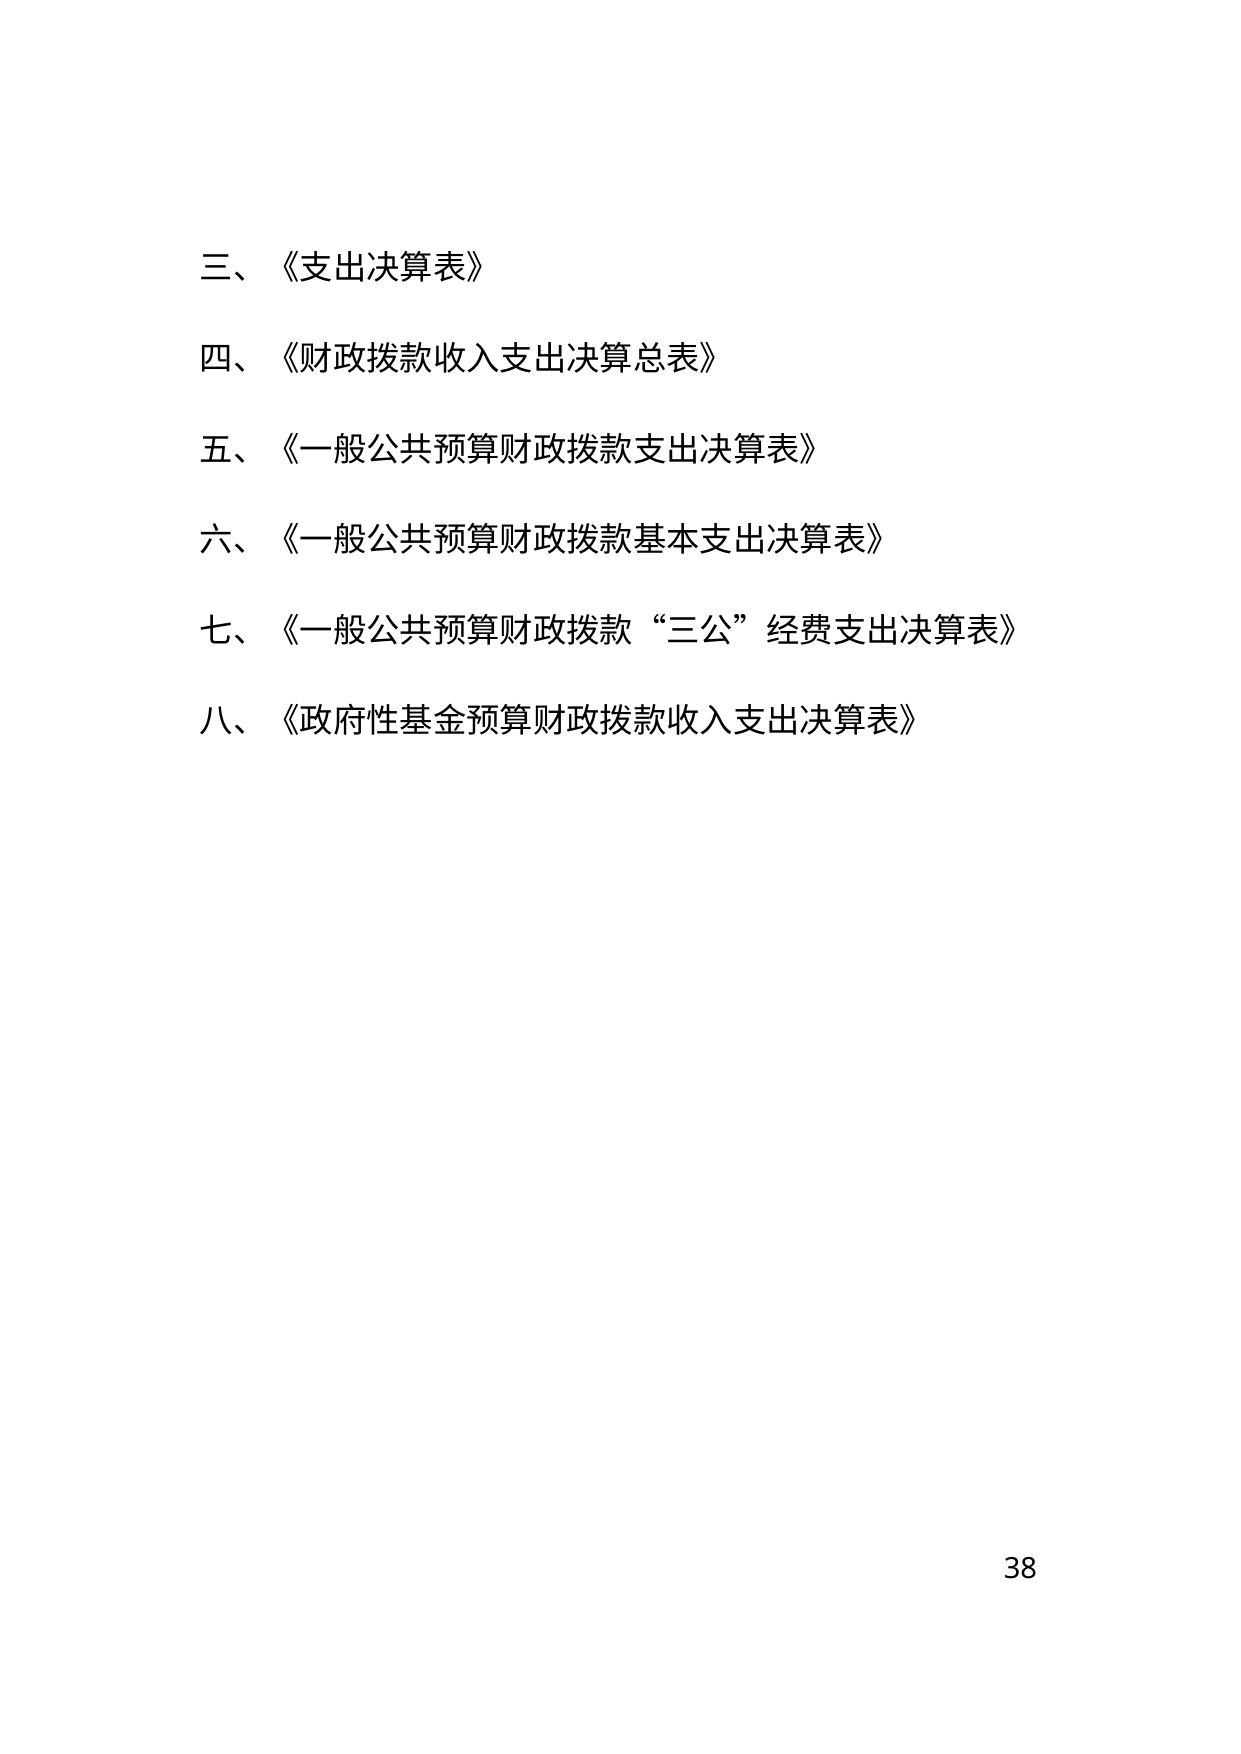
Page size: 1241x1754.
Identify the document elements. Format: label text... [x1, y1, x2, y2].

text 四、《财政拨款收入支出决算总表》 [133, 311, 1107, 401]
text 七、《一般公共预算财政拨款“三公”经费支出决算表》 [133, 582, 1107, 673]
text 八、《政府性基金预算财政拨款收入支出决算表》 [133, 673, 1107, 764]
text 三、《支出决算表》 [133, 220, 1107, 311]
text 五、《一般公共预算财政拨款支出决算表》 [133, 401, 1107, 492]
text 六、《一般公共预算财政拨款基本支出决算表》 [133, 492, 1107, 582]
